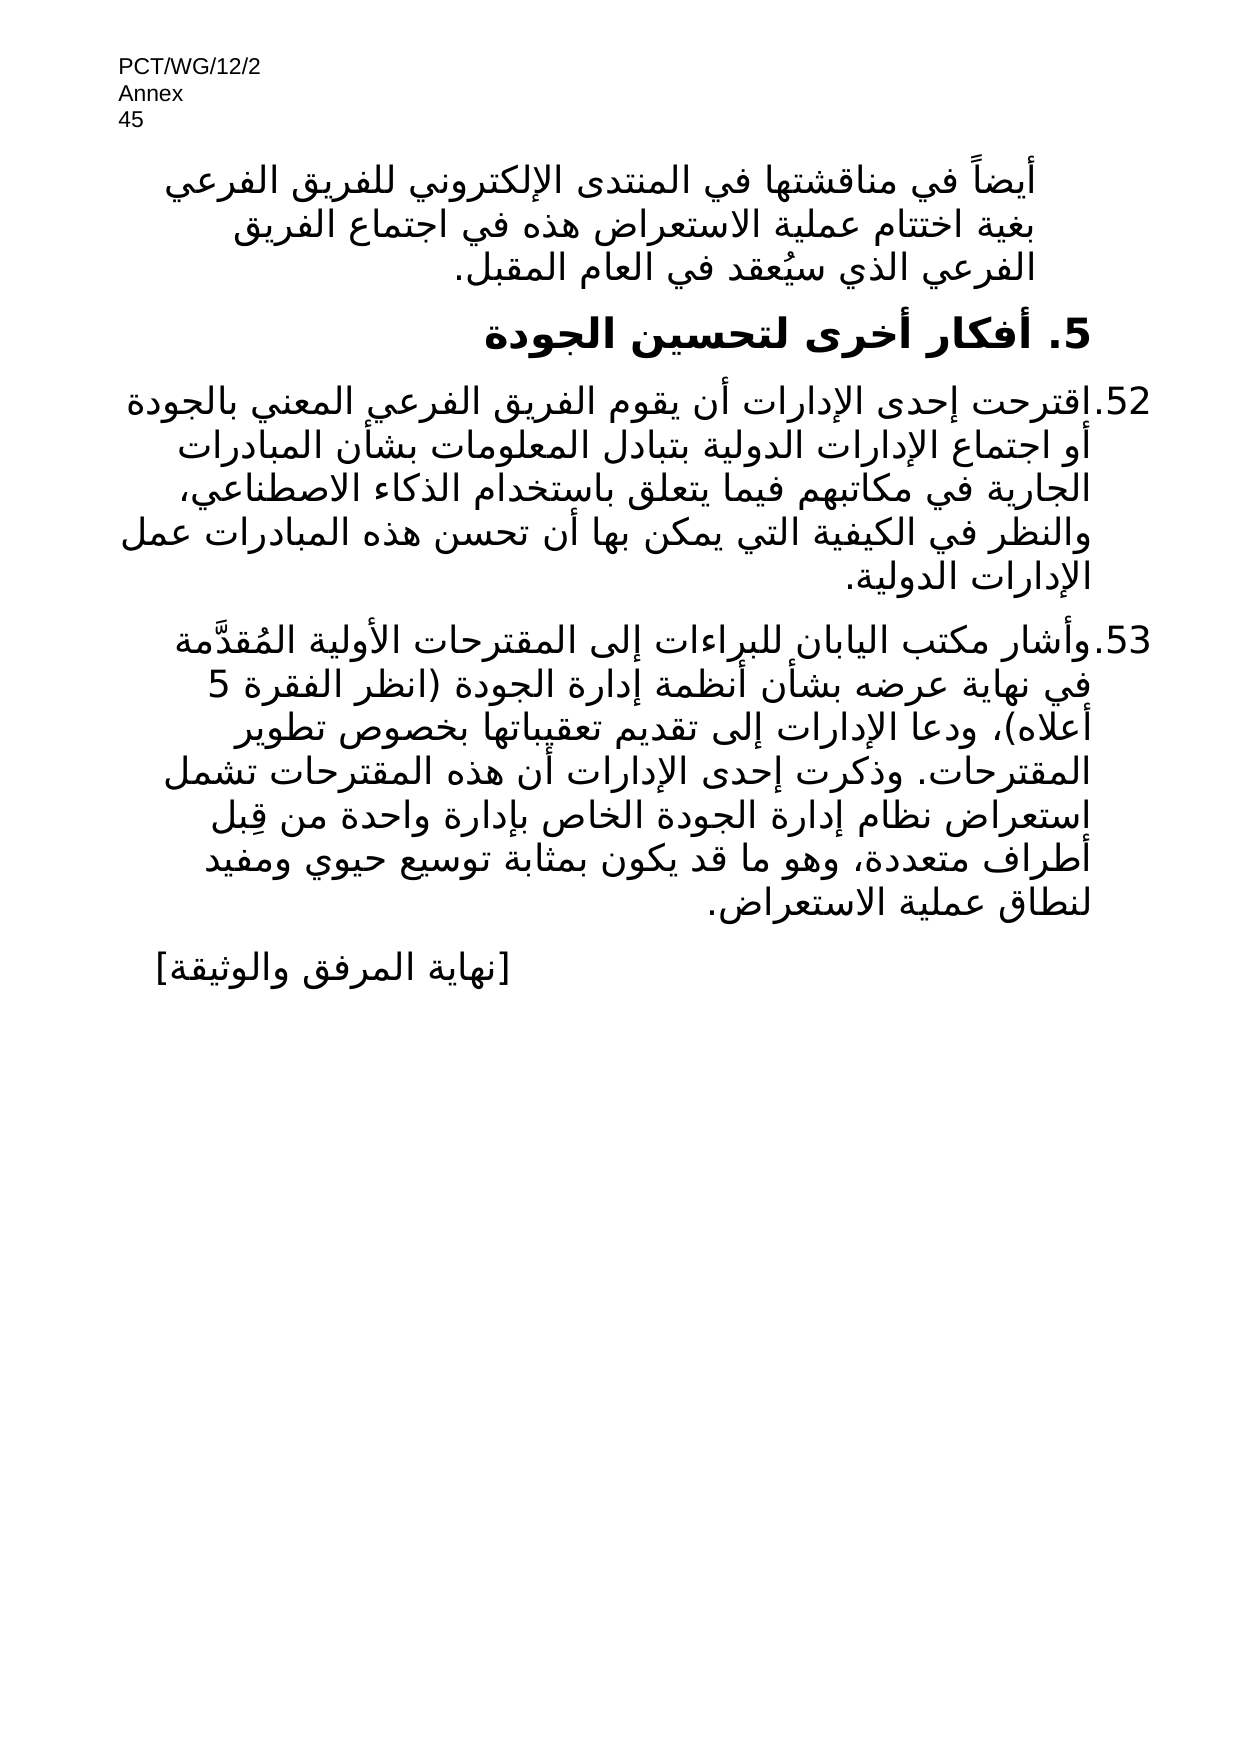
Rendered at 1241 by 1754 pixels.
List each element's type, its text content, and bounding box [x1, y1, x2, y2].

list اقترحت إحدى الإدارات أن يقوم الفريق الفرعي المعني بالجودة أو اجتماع الإدارات الدولية بتبادل المعلومات بشأن المبادرات الجارية في مكاتبهم فيما يتعلق باستخدام الذكاء الاصطناعي، والنظر في الكيفية التي يمكن بها أن تحسن هذه المبادرات عمل الإدارات الدولية. [118, 380, 1093, 598]
text [نهاية المرفق والوثيقة] [118, 945, 512, 989]
subtitle 5. أفكار أخرى لتحسين الجودة [118, 310, 1092, 359]
list وأشار مكتب اليابان للبراءات إلى المقترحات الأولية المُقدَّمة في نهاية عرضه بشأن أنظمة إدارة الجودة (انظر الفقرة 5 أعلاه)، ودعا الإدارات إلى تقديم تعقيباتها بخصوص تطوير المقترحات. وذكرت إحدى الإدارات أن هذه المقترحات تشمل استعراض نظام إدارة الجودة الخاص بإدارة واحدة من قِبل أطراف متعددة، وهو ما قد يكون بمثابة توسيع حيوي ومفيد لنطاق عملية الاستعراض. [118, 619, 1093, 924]
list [118, 158, 1037, 289]
